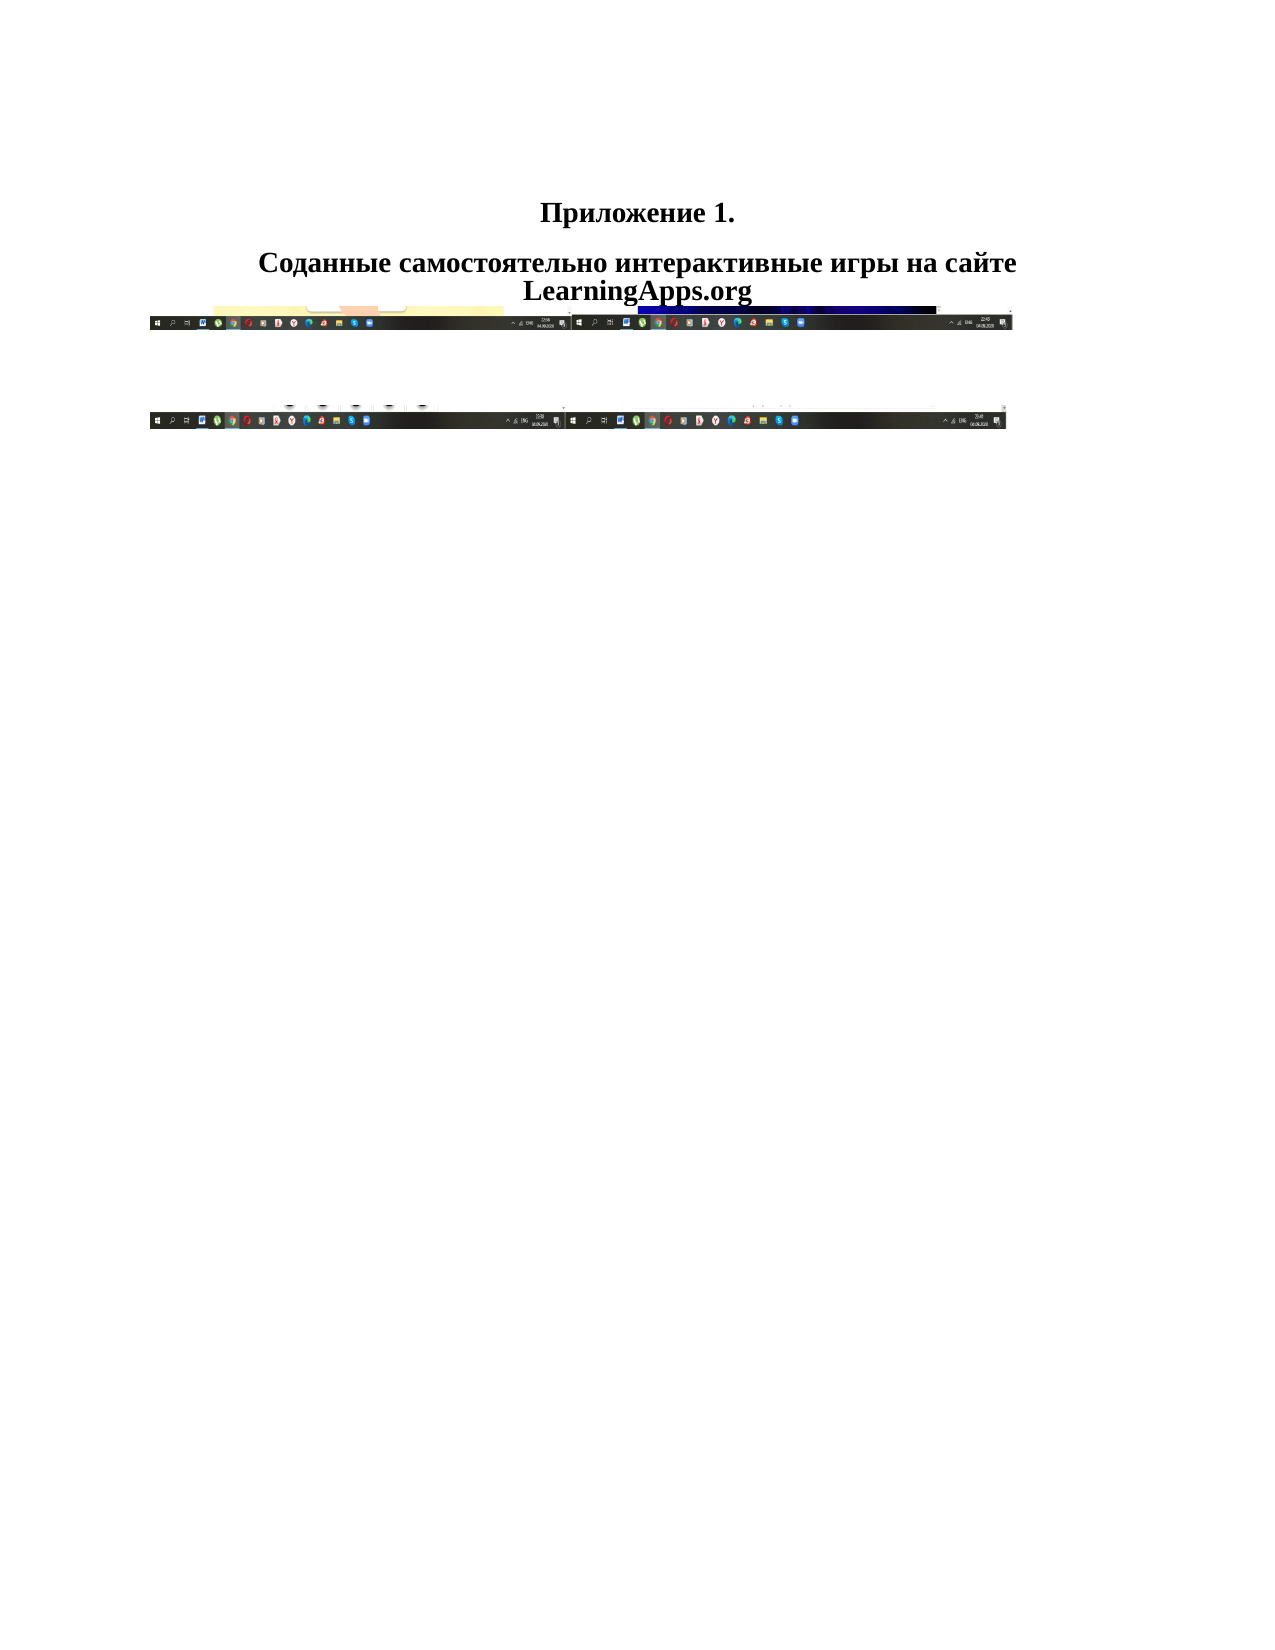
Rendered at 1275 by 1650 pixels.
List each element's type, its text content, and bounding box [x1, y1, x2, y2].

text Приложение 1. [150, 199, 1125, 228]
text Соданные самостоятельно интерактивные игры на сайте LearningApps.org [150, 249, 1125, 307]
